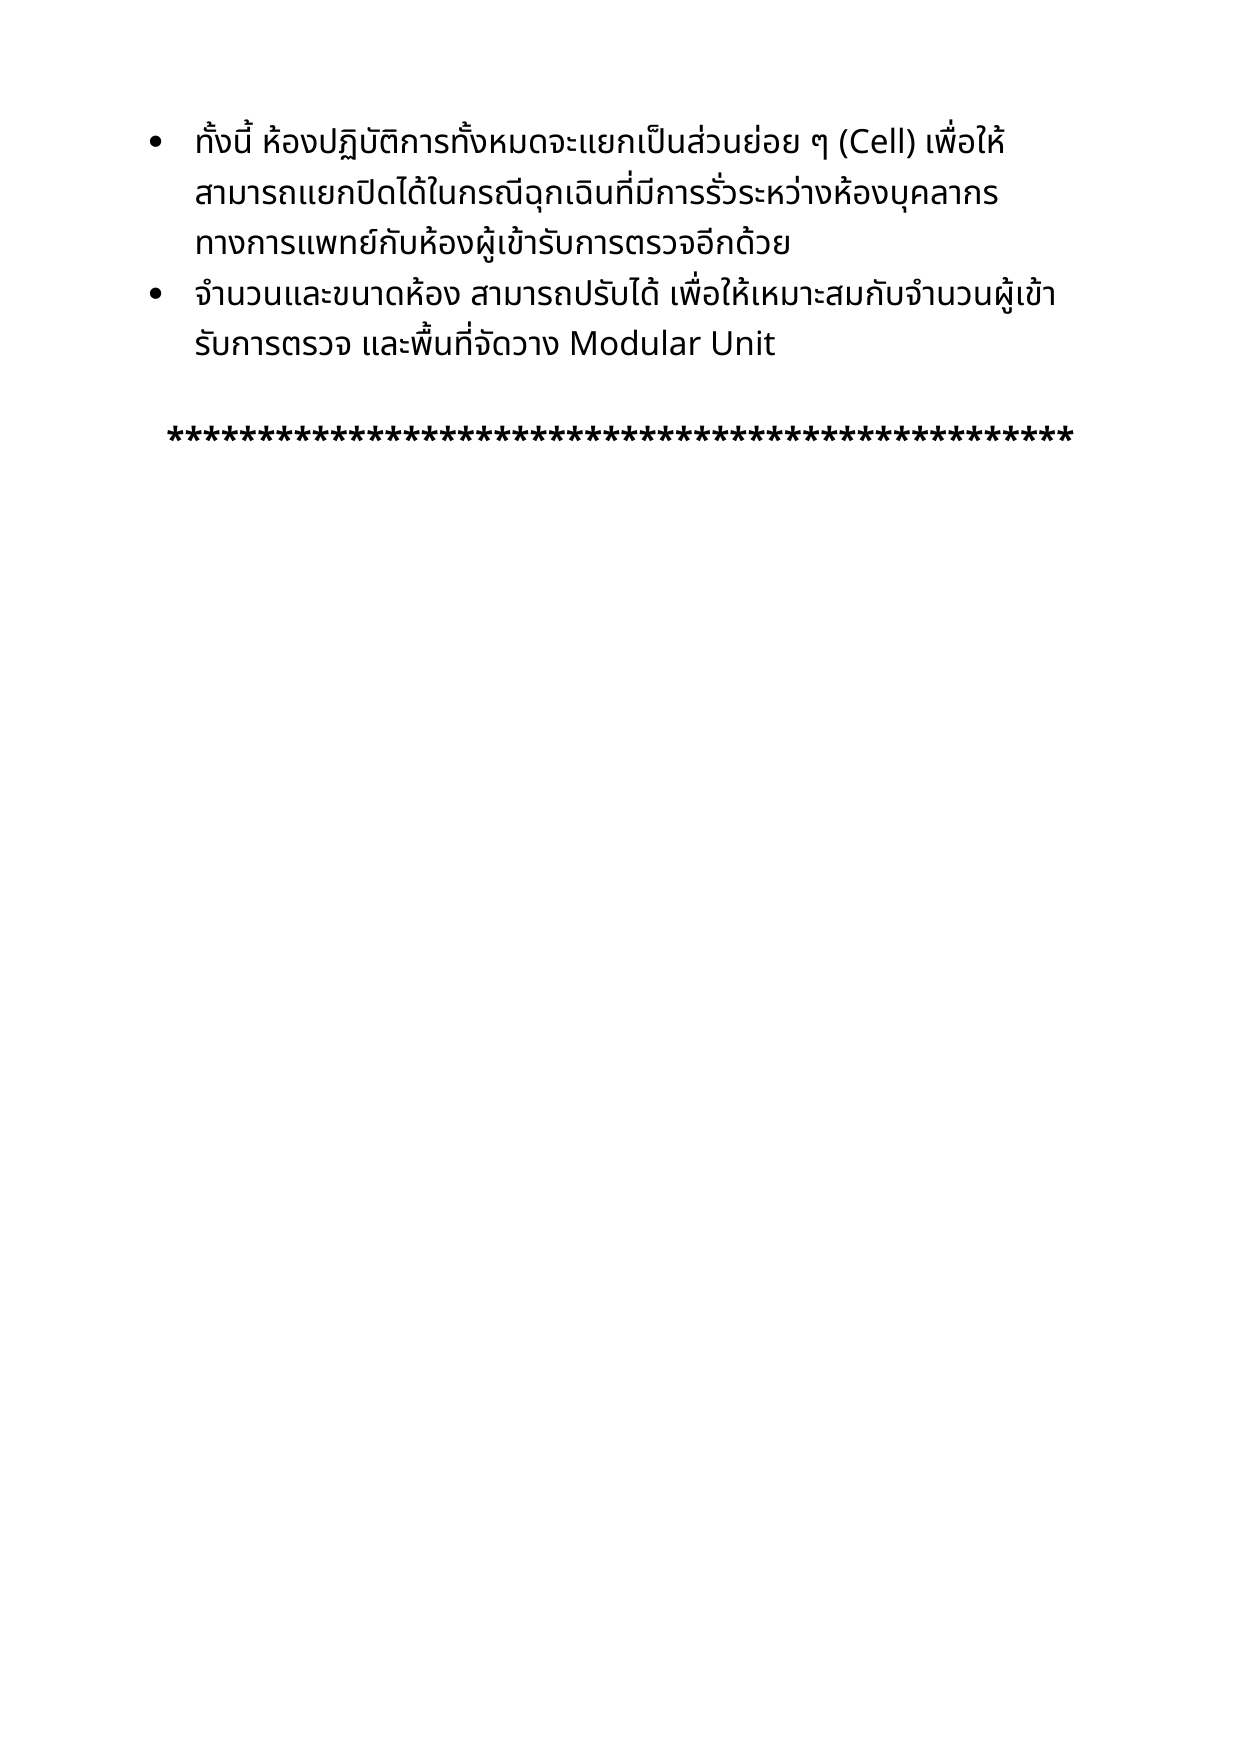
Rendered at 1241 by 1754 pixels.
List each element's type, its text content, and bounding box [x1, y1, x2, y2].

text ************************************************** [150, 416, 1090, 462]
list ทั้งนี้ ห้องปฏิบัติการทั้งหมดจะแยกเป็นส่วนย่อย ๆ (Cell) เพื่อให้สามารถแยกปิดได้ในกรณีฉุกเฉินที่มีการรั่วระหว่างห้องบุคลากรทางการแพทย์กับห้องผู้เข้ารับการตรวจอีกด้วย [150, 118, 1090, 270]
list จำนวนและขนาดห้อง สามารถปรับได้ เพื่อให้เหมาะสมกับจำนวนผู้เข้ารับการตรวจ และพื้นที่จัดวาง Modular Unit [150, 270, 1090, 371]
